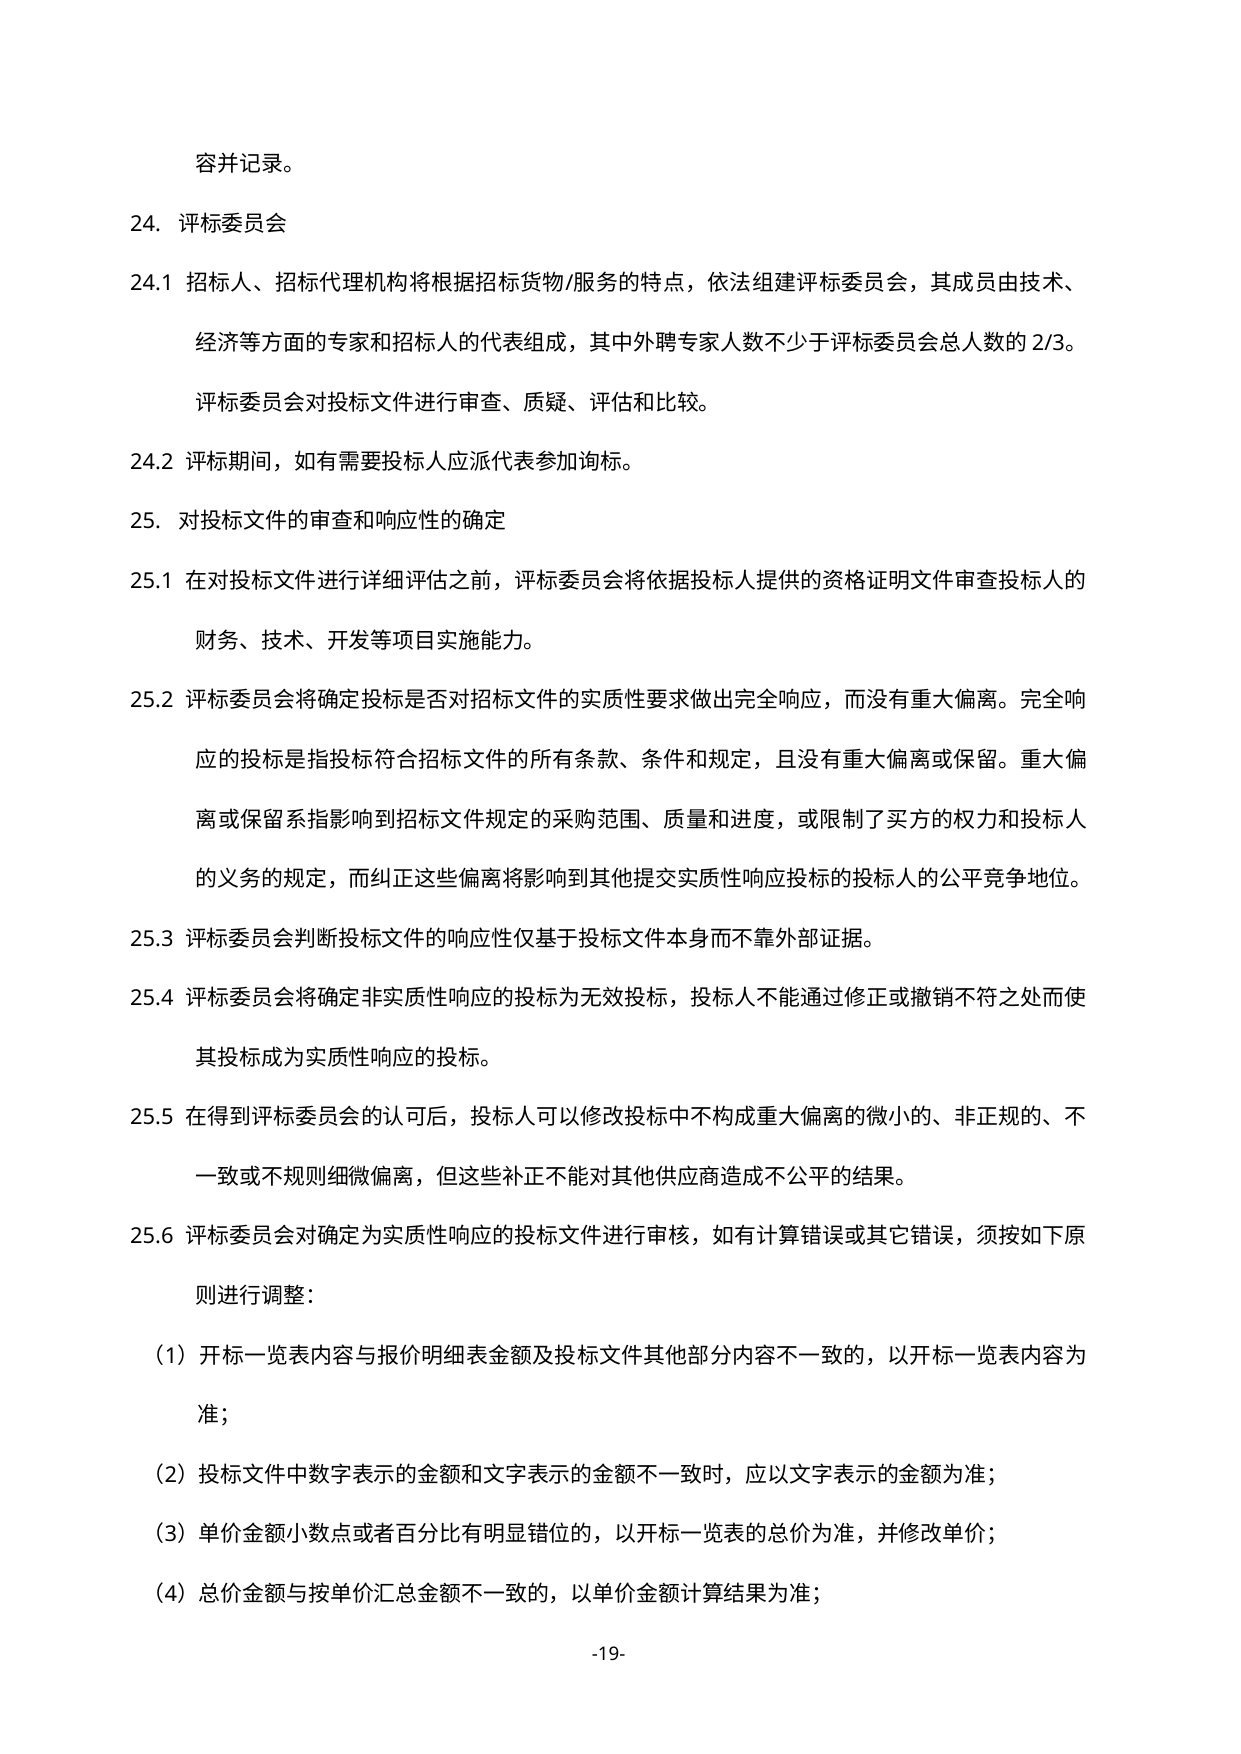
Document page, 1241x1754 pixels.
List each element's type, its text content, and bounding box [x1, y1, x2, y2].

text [130, 132, 1087, 192]
text 24. 评标委员会 [130, 192, 1087, 251]
text （2）投标文件中数字表示的金额和文字表示的金额不一致时，应以文字表示的金额为准； [142, 1443, 1087, 1503]
text （1）开标一览表内容与报价明细表金额及投标文件其他部分内容不一致的，以开标一览表内容为准； [142, 1324, 1087, 1443]
text 25.3 评标委员会判断投标文件的响应性仅基于投标文件本身而不靠外部证据。 [130, 907, 1087, 966]
text （3）单价金额小数点或者百分比有明显错位的，以开标一览表的总价为准，并修改单价； [142, 1503, 1087, 1562]
text 24.1 招标人、招标代理机构将根据招标货物/服务的特点，依法组建评标委员会，其成员由技术、经济等方面的专家和招标人的代表组成，其中外聘专家人数不少于评标委员会总人数的2/3。评标委员会对投标文件进行审查、质疑、评估和比较。 [130, 251, 1087, 430]
text 24.2 评标期间，如有需要投标人应派代表参加询标。 [130, 430, 1087, 490]
text （4）总价金额与按单价汇总金额不一致的，以单价金额计算结果为准； [142, 1562, 1087, 1622]
text 25.4 评标委员会将确定非实质性响应的投标为无效投标，投标人不能通过修正或撤销不符之处而使其投标成为实质性响应的投标。 [130, 966, 1087, 1086]
text 25.1 在对投标文件进行详细评估之前，评标委员会将依据投标人提供的资格证明文件审查投标人的财务、技术、开发等项目实施能力。 [130, 549, 1087, 668]
text 25.2 评标委员会将确定投标是否对招标文件的实质性要求做出完全响应，而没有重大偏离。完全响应的投标是指投标符合招标文件的所有条款、条件和规定，且没有重大偏离或保留。重大偏离或保留系指影响到招标文件规定的采购范围、质量和进度，或限制了买方的权力和投标人的义务的规定，而纠正这些偏离将影响到其他提交实质性响应投标的投标人的公平竞争地位。 [130, 668, 1087, 907]
text 25.6 评标委员会对确定为实质性响应的投标文件进行审核，如有计算错误或其它错误，须按如下原则进行调整： [130, 1205, 1087, 1324]
text 25.5 在得到评标委员会的认可后，投标人可以修改投标中不构成重大偏离的微小的、非正规的、不一致或不规则细微偏离，但这些补正不能对其他供应商造成不公平的结果。 [130, 1086, 1087, 1205]
text 25. 对投标文件的审查和响应性的确定 [130, 490, 1087, 549]
